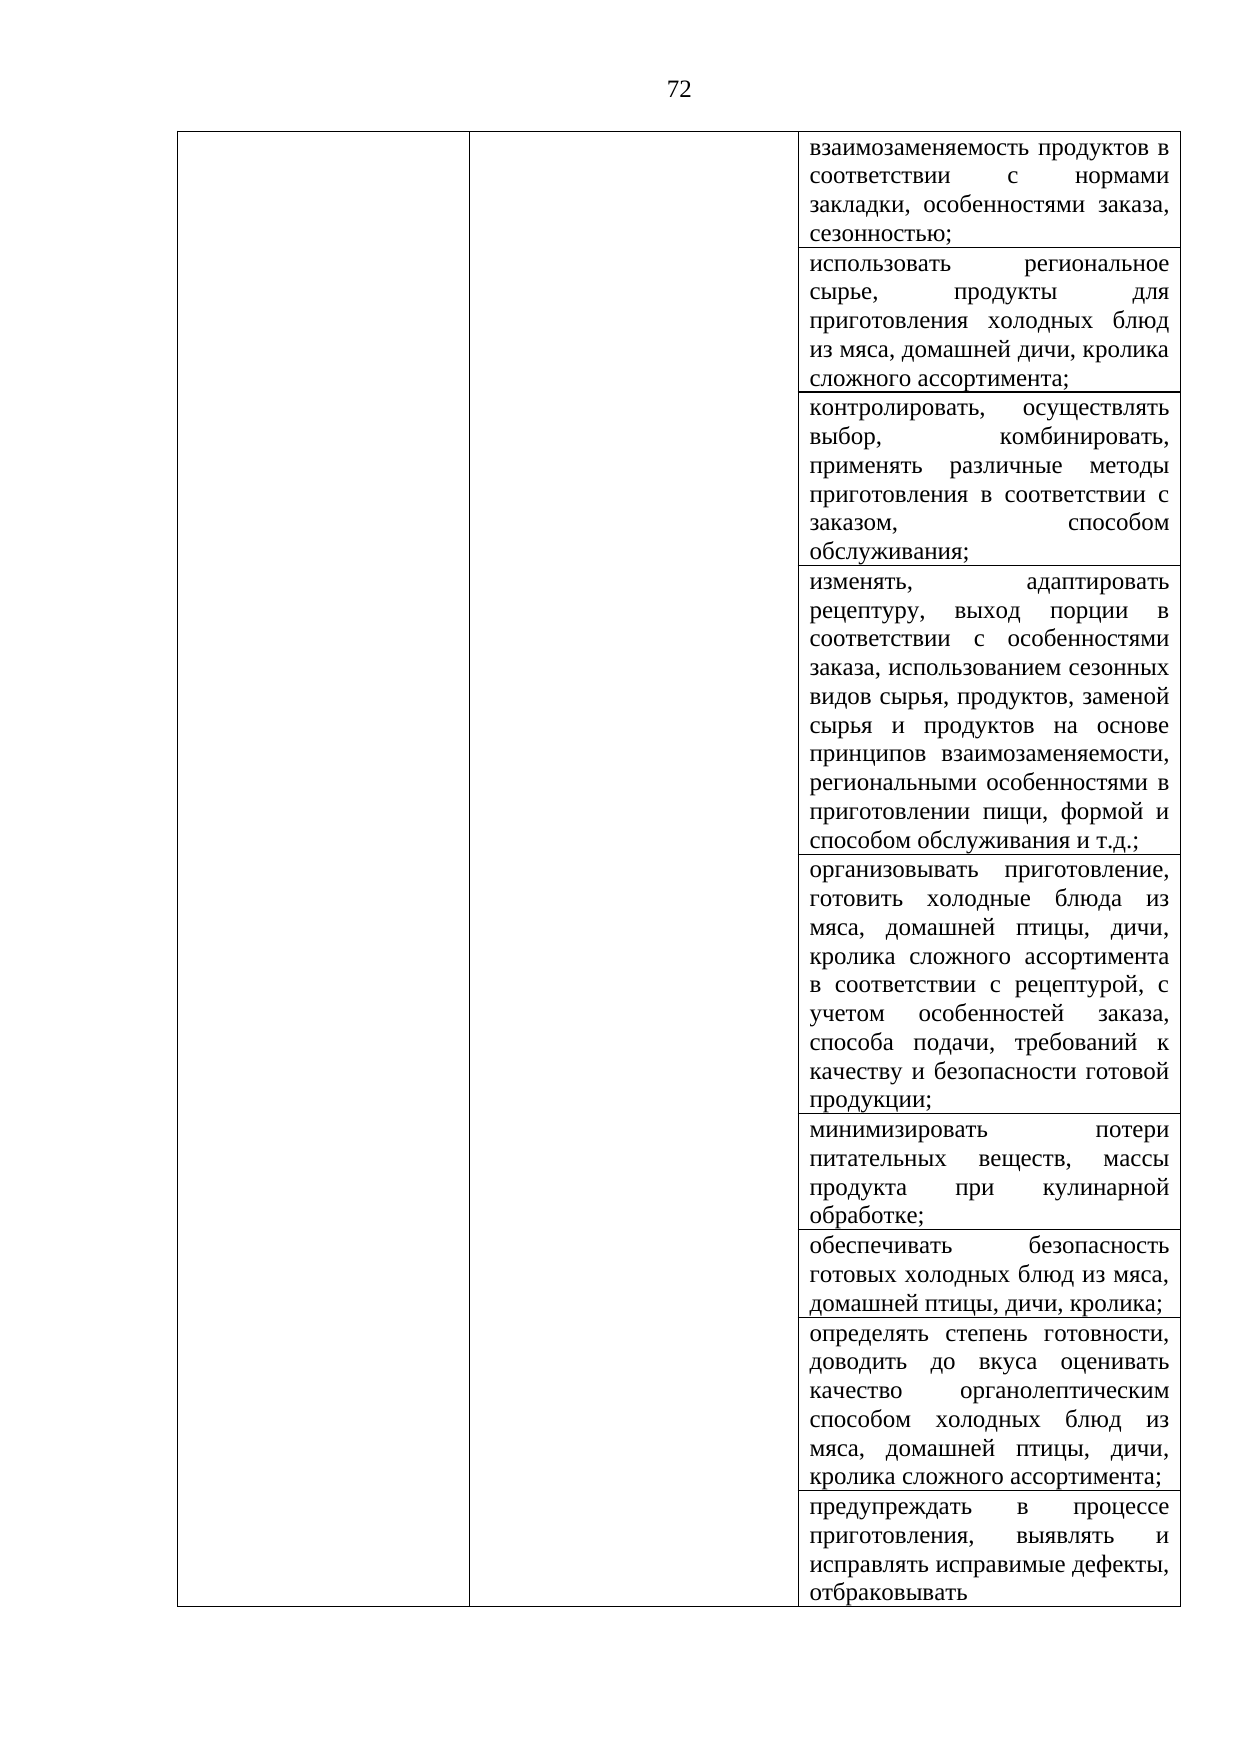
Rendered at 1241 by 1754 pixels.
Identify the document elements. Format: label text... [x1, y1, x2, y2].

table_cell обеспечивать безопасность готовых холодных блюд из мяса, домашней птицы, дичи, кролика; [799, 1230, 1180, 1317]
table_cell определять степень готовности, доводить до вкуса оценивать качество органолептическим способом холодных блюд из мяса, домашней птицы, дичи, кролика сложного ассортимента; [799, 1318, 1180, 1490]
table_cell контролировать, осуществлять выбор, комбинировать, применять различные методы приготовления в соответствии с заказом, способом обслуживания; [799, 393, 1180, 565]
table_cell минимизировать потери питательных веществ, массы продукта при кулинарной обработке; [799, 1114, 1180, 1229]
table_cell изменять, адаптировать рецептуру, выход порции в соответствии с особенностями заказа, использованием сезонных видов сырья, продуктов, заменой сырья и продуктов на основе принципов взаимозаменяемости, региональными особенностями в приготовлении пищи, формой и способом обслуживания и т.д.; [799, 566, 1180, 853]
table_cell использовать региональное сырье, продукты для приготовления холодных блюд из мяса, домашней дичи, кролика сложного ассортимента; [799, 248, 1180, 391]
table_cell организовывать приготовление, готовить холодные блюда из мяса, домашней птицы, дичи, кролика сложного ассортимента в соответствии с рецептурой, с учетом особенностей заказа, способа подачи, требований к качеству и безопасности готовой продукции; [799, 855, 1180, 1113]
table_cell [799, 1491, 1180, 1606]
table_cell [799, 132, 1180, 247]
